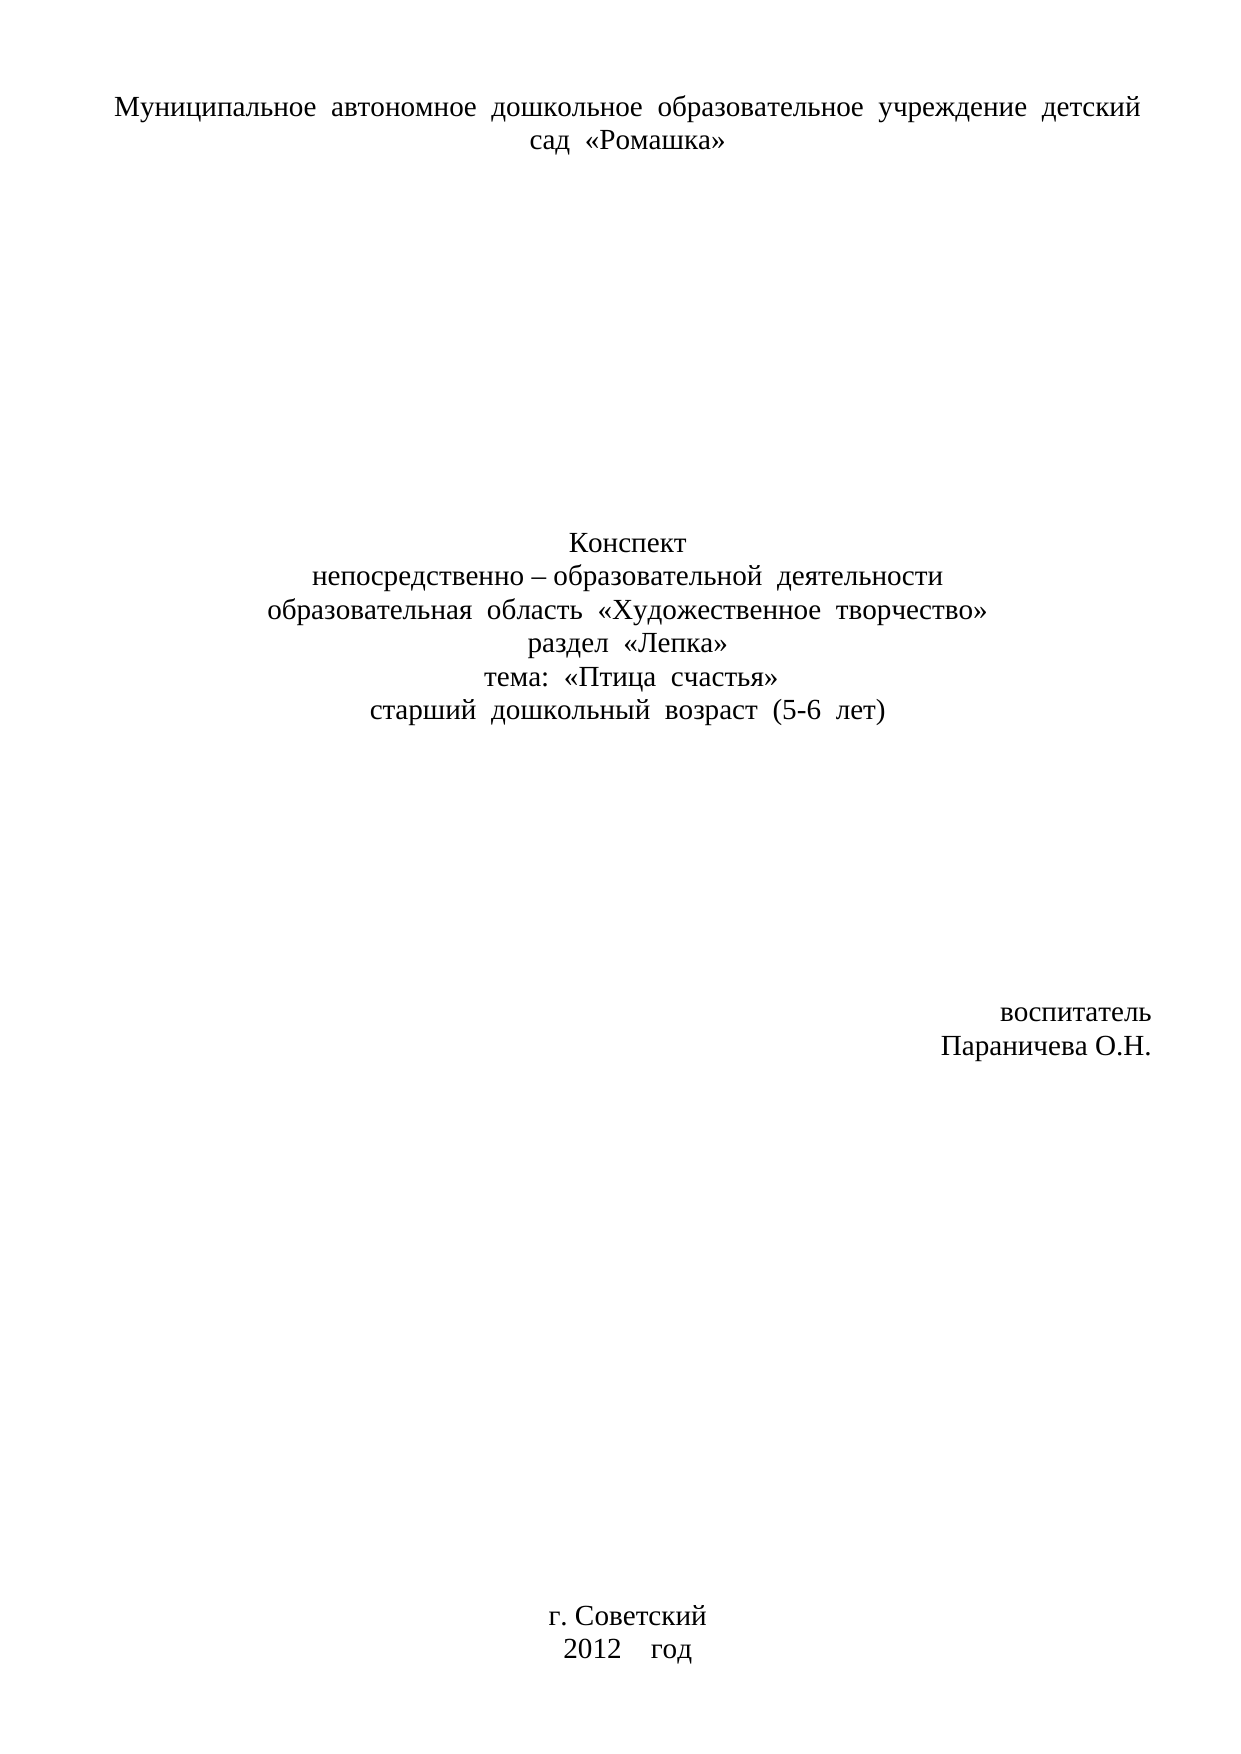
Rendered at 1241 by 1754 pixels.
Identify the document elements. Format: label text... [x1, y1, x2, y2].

text старший дошкольный возраст (5-6 лет) [103, 692, 1152, 726]
text Муниципальное автономное дошкольное образовательное учреждение детский сад «Ромашка» [103, 89, 1152, 156]
text 2012 год [103, 1632, 1152, 1665]
text Параничева О.Н. [103, 1028, 1152, 1061]
text г. Советский [103, 1598, 1152, 1632]
text непосредственно – образовательной деятельности [103, 558, 1152, 592]
text Конспект [103, 525, 1152, 558]
text воспитатель [103, 994, 1152, 1028]
text образовательная область «Художественное творчество» [103, 592, 1152, 625]
text раздел «Лепка» [103, 625, 1152, 659]
text тема: «Птица счастья» [103, 659, 1152, 692]
